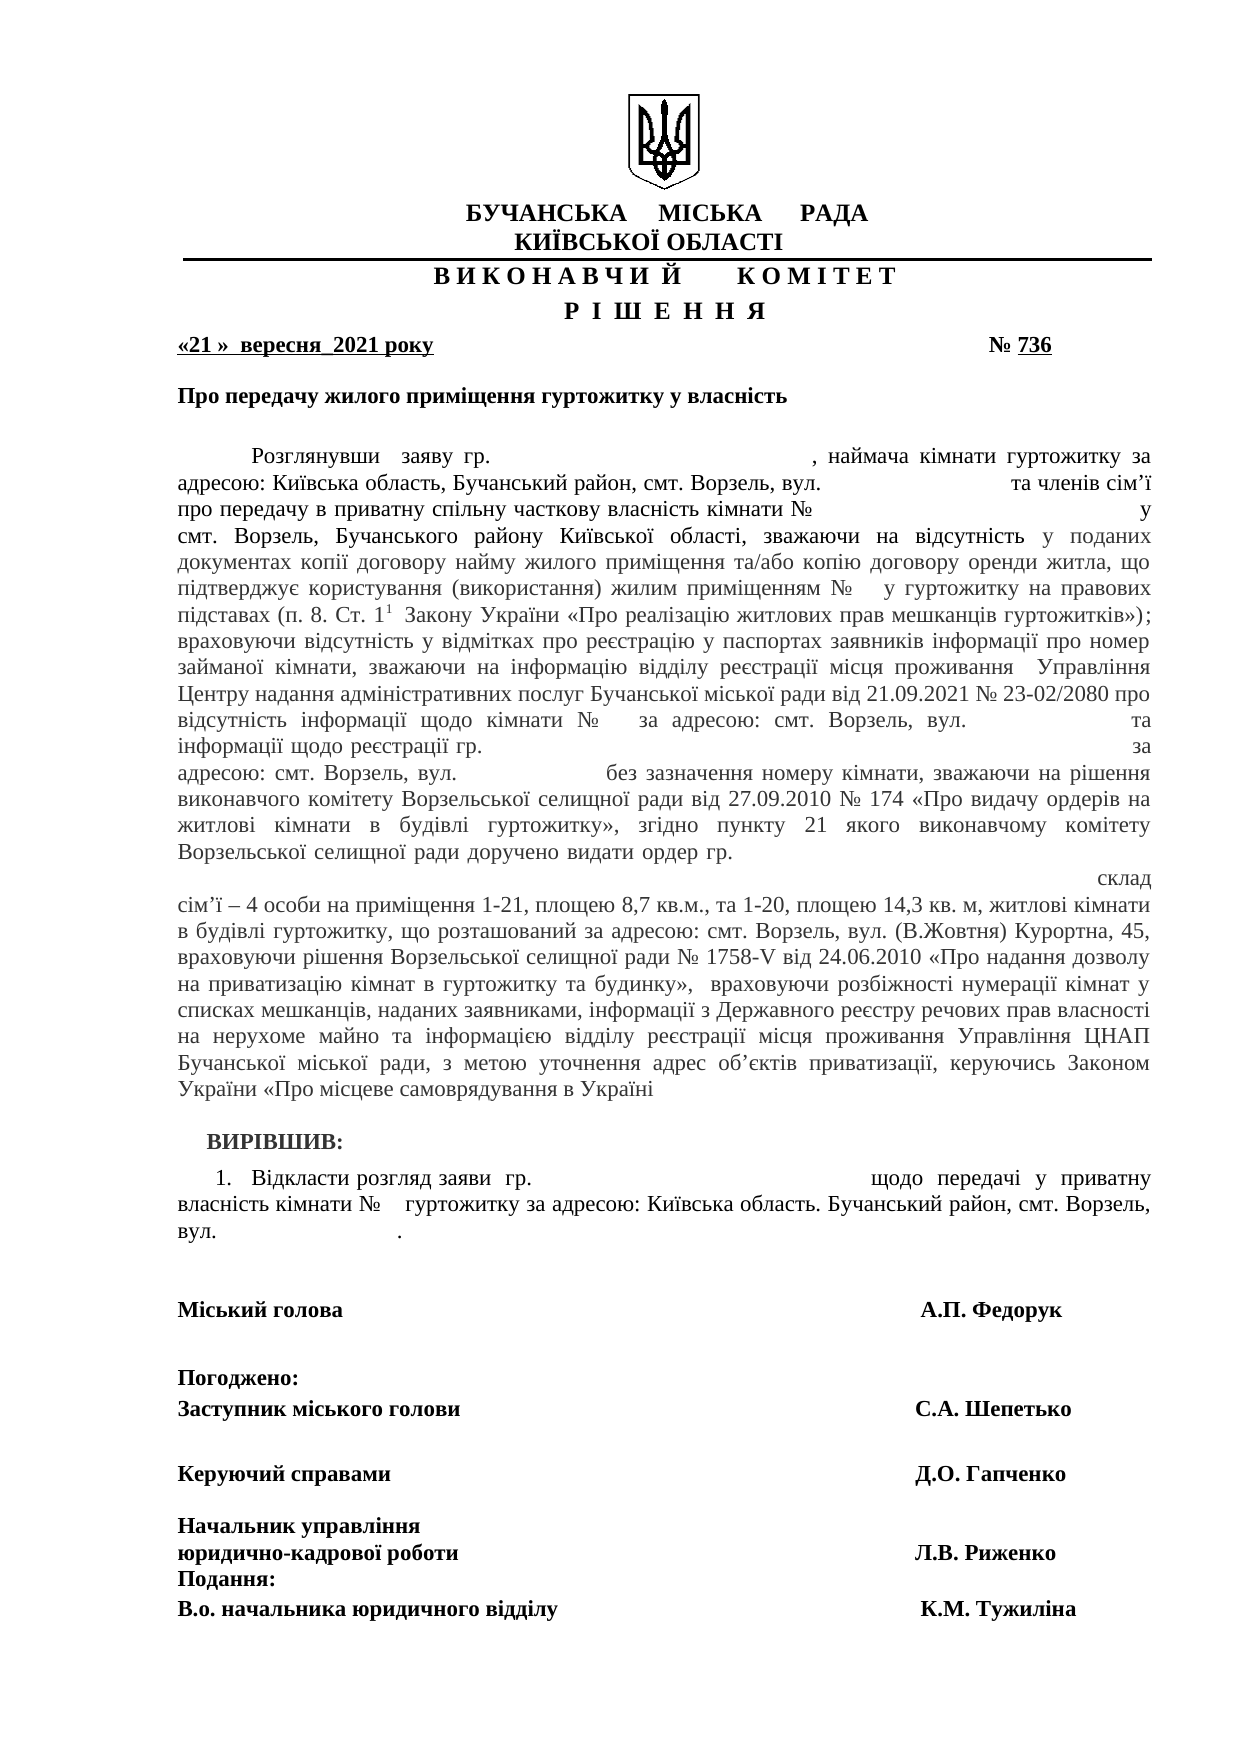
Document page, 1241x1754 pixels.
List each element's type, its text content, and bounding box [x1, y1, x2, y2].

subtitle Р І Ш Е Н Н Я [177, 296, 1152, 325]
text БУЧАНСЬКА МІСЬКА РАДА [183, 198, 1152, 227]
text Заступник міського голови С.А. Шепетько [177, 1395, 1152, 1421]
text Погоджено: [177, 1364, 1152, 1391]
text В.о. начальника юридичного відділу К.М. Тужиліна [177, 1595, 1152, 1622]
text «21 » вересня_2021 року № 736 [177, 331, 1152, 357]
subtitle КИЇВСЬКОЇ ОБЛАСТІ ПРОЕКТ [183, 227, 1152, 258]
text Керуючий справами Д.О. Гапченко [177, 1459, 1152, 1486]
subtitle В И К О Н А В Ч И Й К О М І Т Е Т [177, 261, 1152, 290]
text Розглянувши заяву гр. Ніделкової Тамари Леонідівни, наймача кімнати гуртожитку за адресою: Київська область, Бучанський район, смт. Ворзель, вул. Курортна, буд. 45 та членів сім’ї про передачу в приватну спільну часткову власність кімнати № 5 у буд. 45 по вул. Курортній у смт. Ворзель, Бучанського району Київської області, зважаючи на відсутність у поданих документах копії договору найму жилого приміщення та/або копію договору оренди житла, що підтверджує користування (використання) жилим приміщенням № 5 у гуртожитку на правових підставах (п. 8. Ст. 11 Закону України «Про реалізацію житлових прав мешканців гуртожитків»); враховуючи відсутність у відмітках про реєстрацію у паспортах заявників інформації про номер займаної кімнати, зважаючи на інформацію відділу реєстрації місця проживання Управління Центру надання адміністративних послуг Бучанської міської ради від 21.09.2021 № 23-02/2080 про відсутність інформації щодо кімнати № 5 за адресою: смт. Ворзель, вул. Курортна, 45 та інформації щодо реєстрації гр. Ніделкової Тамари Леонідівни та Ніделкова Олега Вікторовича за адресою: смт. Ворзель, вул. Курортна, 45 без зазначення номеру кімнати, зважаючи на рішення виконавчого комітету Ворзельської селищної ради від 27.09.2010 № 174 «Про видачу ордерів на житлові кімнати в будівлі гуртожитку», згідно пункту 21 якого виконавчому комітету Ворзельської селищної ради доручено видати ордер гр. Ніделковій Тамарі Леонідівні, Ніделкову Олегу Вікторовичу, Приходько Олексію Пилиповичу, Ніделкову Володимиру Олеговичу склад сім’ї – 4 особи на приміщення 1-21, площею 8,7 кв.м., та 1-20, площею 14,3 кв. м, житлові кімнати в будівлі гуртожитку, що розташований за адресою: смт. Ворзель, вул. (В.Жовтня) Курортна, 45, враховуючи рішення Ворзельської селищної ради № 1758-V від 24.06.2010 «Про надання дозволу на приватизацію кімнат в гуртожитку та будинку», враховуючи розбіжності нумерації кімнат у списках мешканців, наданих заявниками, інформації з Державного реєстру речових прав власності на нерухоме майно та інформацією відділу реєстрації місця проживання Управління ЦНАП Бучанської міської ради, з метою уточнення адрес об’єктів приватизації, керуючись Законом України «Про місцеве самоврядування в Україні [177, 601, 1152, 1101]
list Відкласти розгляд заяви гр. Ніделкової Тамари Леонідівни щодо передачі у приватну власність кімнати № 5 гуртожитку за адресою: Київська область. Бучанський район, смт. Ворзель, вул. Курортна, буд. 45. [177, 1164, 1152, 1243]
text юридично-кадрової роботи Л.В. Риженко [177, 1539, 1152, 1565]
text Начальник управління [177, 1512, 1152, 1539]
text Розглянувши заяву гр. Ніделкової Тамари Леонідівни, наймача кімнати гуртожитку за адресою: Київська область, Бучанський район, смт. Ворзель, вул. Курортна, буд. 45 та членів сім’ї про передачу в приватну спільну часткову власність кімнати № 5 у буд. 45 по вул. Курортній у смт. Ворзель, Бучанського району Київської області, зважаючи на відсутність у поданих документах копії договору найму жилого приміщення та/або копію договору оренди житла, що підтверджує користування (використання) жилим приміщенням № 5 у гуртожитку на правових підставах (п. 8. Ст. 11 Закону України «Про реалізацію житлових прав мешканців гуртожитків»); враховуючи відсутність у відмітках про реєстрацію у паспортах заявників інформації про номер займаної кімнати, зважаючи на інформацію відділу реєстрації місця проживання Управління Центру надання адміністративних послуг Бучанської міської ради від 21.09.2021 № 23-02/2080 про відсутність інформації щодо кімнати № 5 за адресою: смт. Ворзель, вул. Курортна, 45 та інформації щодо реєстрації гр. Ніделкової Тамари Леонідівни та Ніделкова Олега Вікторовича за адресою: смт. Ворзель, вул. Курортна, 45 без зазначення номеру кімнати, зважаючи на рішення виконавчого комітету Ворзельської селищної ради від 27.09.2010 № 174 «Про видачу ордерів на житлові кімнати в будівлі гуртожитку», згідно пункту 21 якого виконавчому комітету Ворзельської селищної ради доручено видати ордер гр. Ніделковій Тамарі Леонідівні, Ніделкову Олегу Вікторовичу, Приходько Олексію Пилиповичу, Ніделкову Володимиру Олеговичу склад сім’ї – 4 особи на приміщення 1-21, площею 8,7 кв.м., та 1-20, площею 14,3 кв. м, житлові кімнати в будівлі гуртожитку, що розташований за адресою: смт. Ворзель, вул. (В.Жовтня) Курортна, 45, враховуючи рішення Ворзельської селищної ради № 1758-V від 24.06.2010 «Про надання дозволу на приватизацію кімнат в гуртожитку та будинку», враховуючи розбіжності нумерації кімнат у списках мешканців, наданих заявниками, інформації з Державного реєстру речових прав власності на нерухоме майно та інформацією відділу реєстрації місця проживання Управління ЦНАП Бучанської міської ради, з метою уточнення адрес об’єктів приватизації, керуючись Законом України «Про місцеве самоврядування в Україні [177, 443, 1152, 601]
text ВИРІВШИВ: [177, 1128, 1152, 1154]
text Міський голова А.П. Федорук [177, 1296, 1152, 1322]
text Подання: [177, 1565, 1152, 1591]
text Про передачу жилого приміщення гуртожитку у власність [177, 382, 1152, 408]
